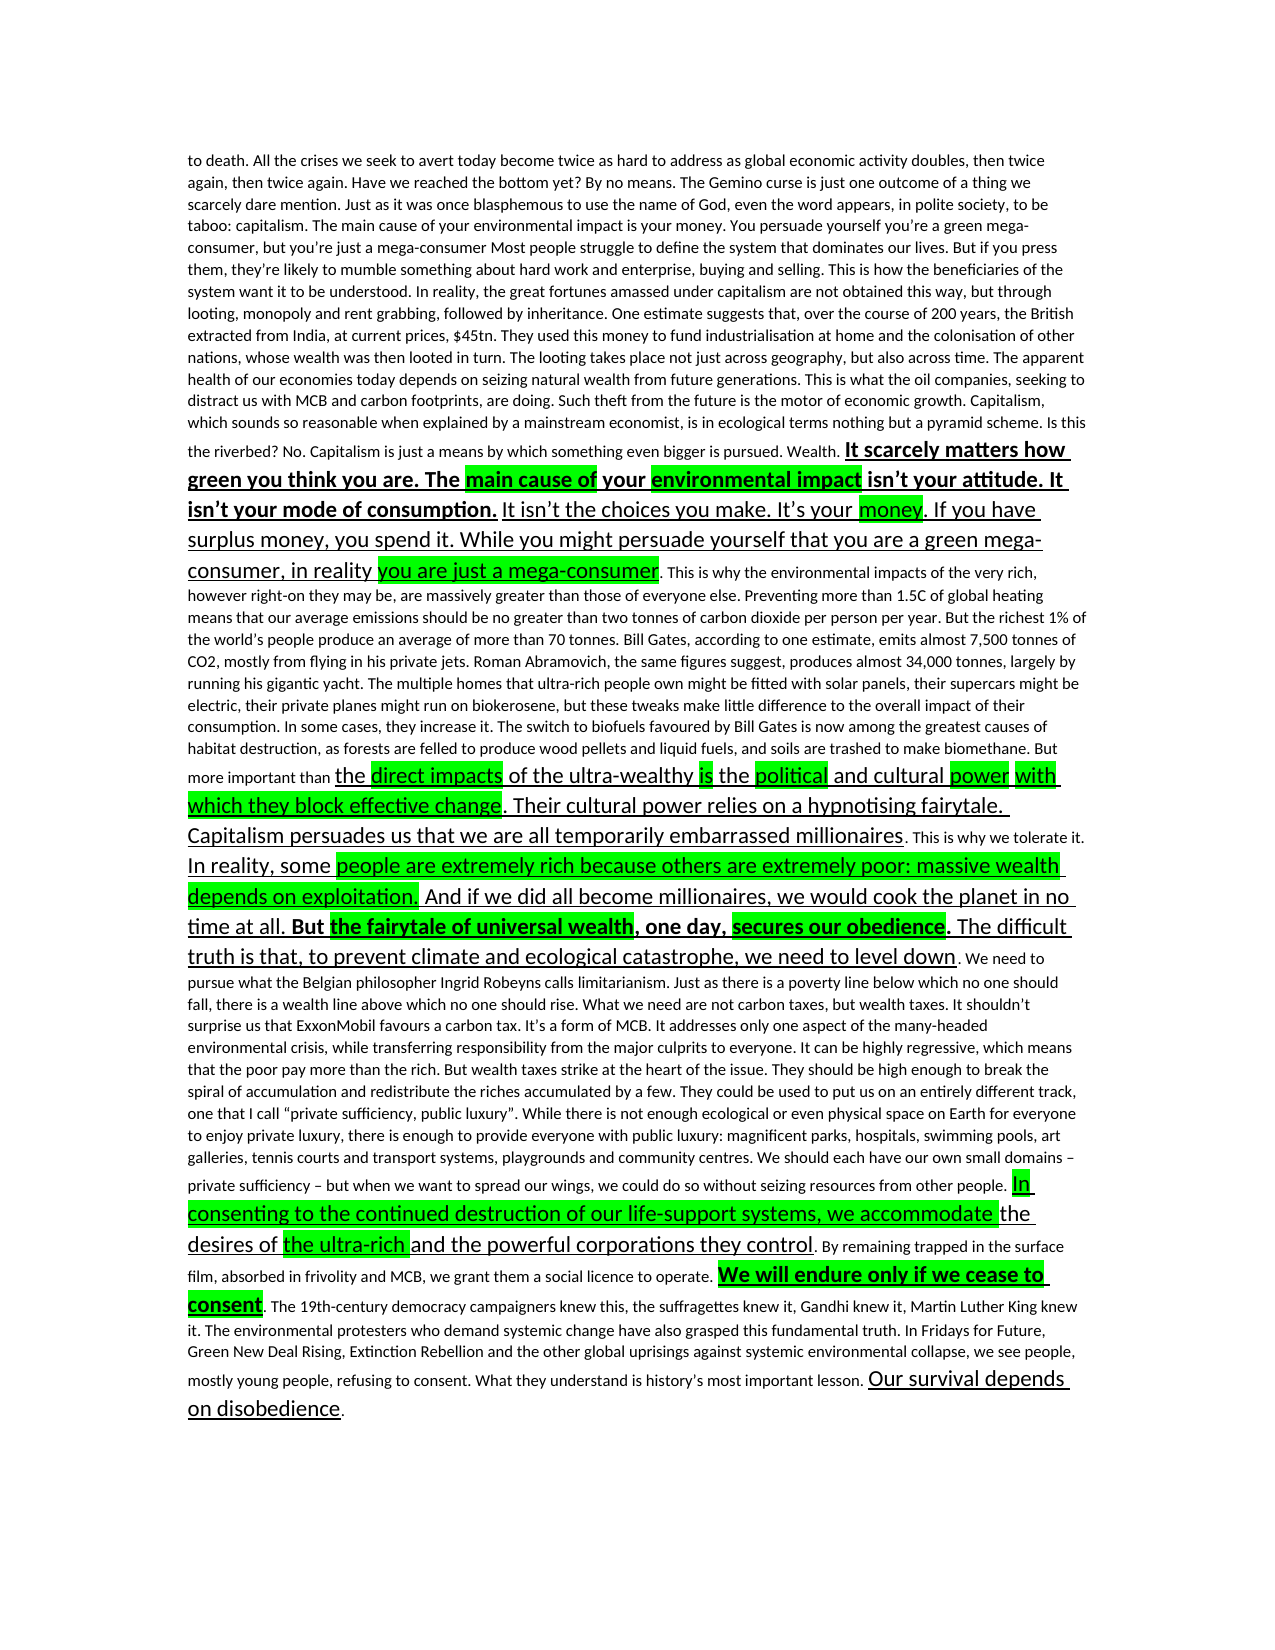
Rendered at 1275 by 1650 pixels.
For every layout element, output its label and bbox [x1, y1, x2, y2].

text [187, 150, 1087, 1422]
